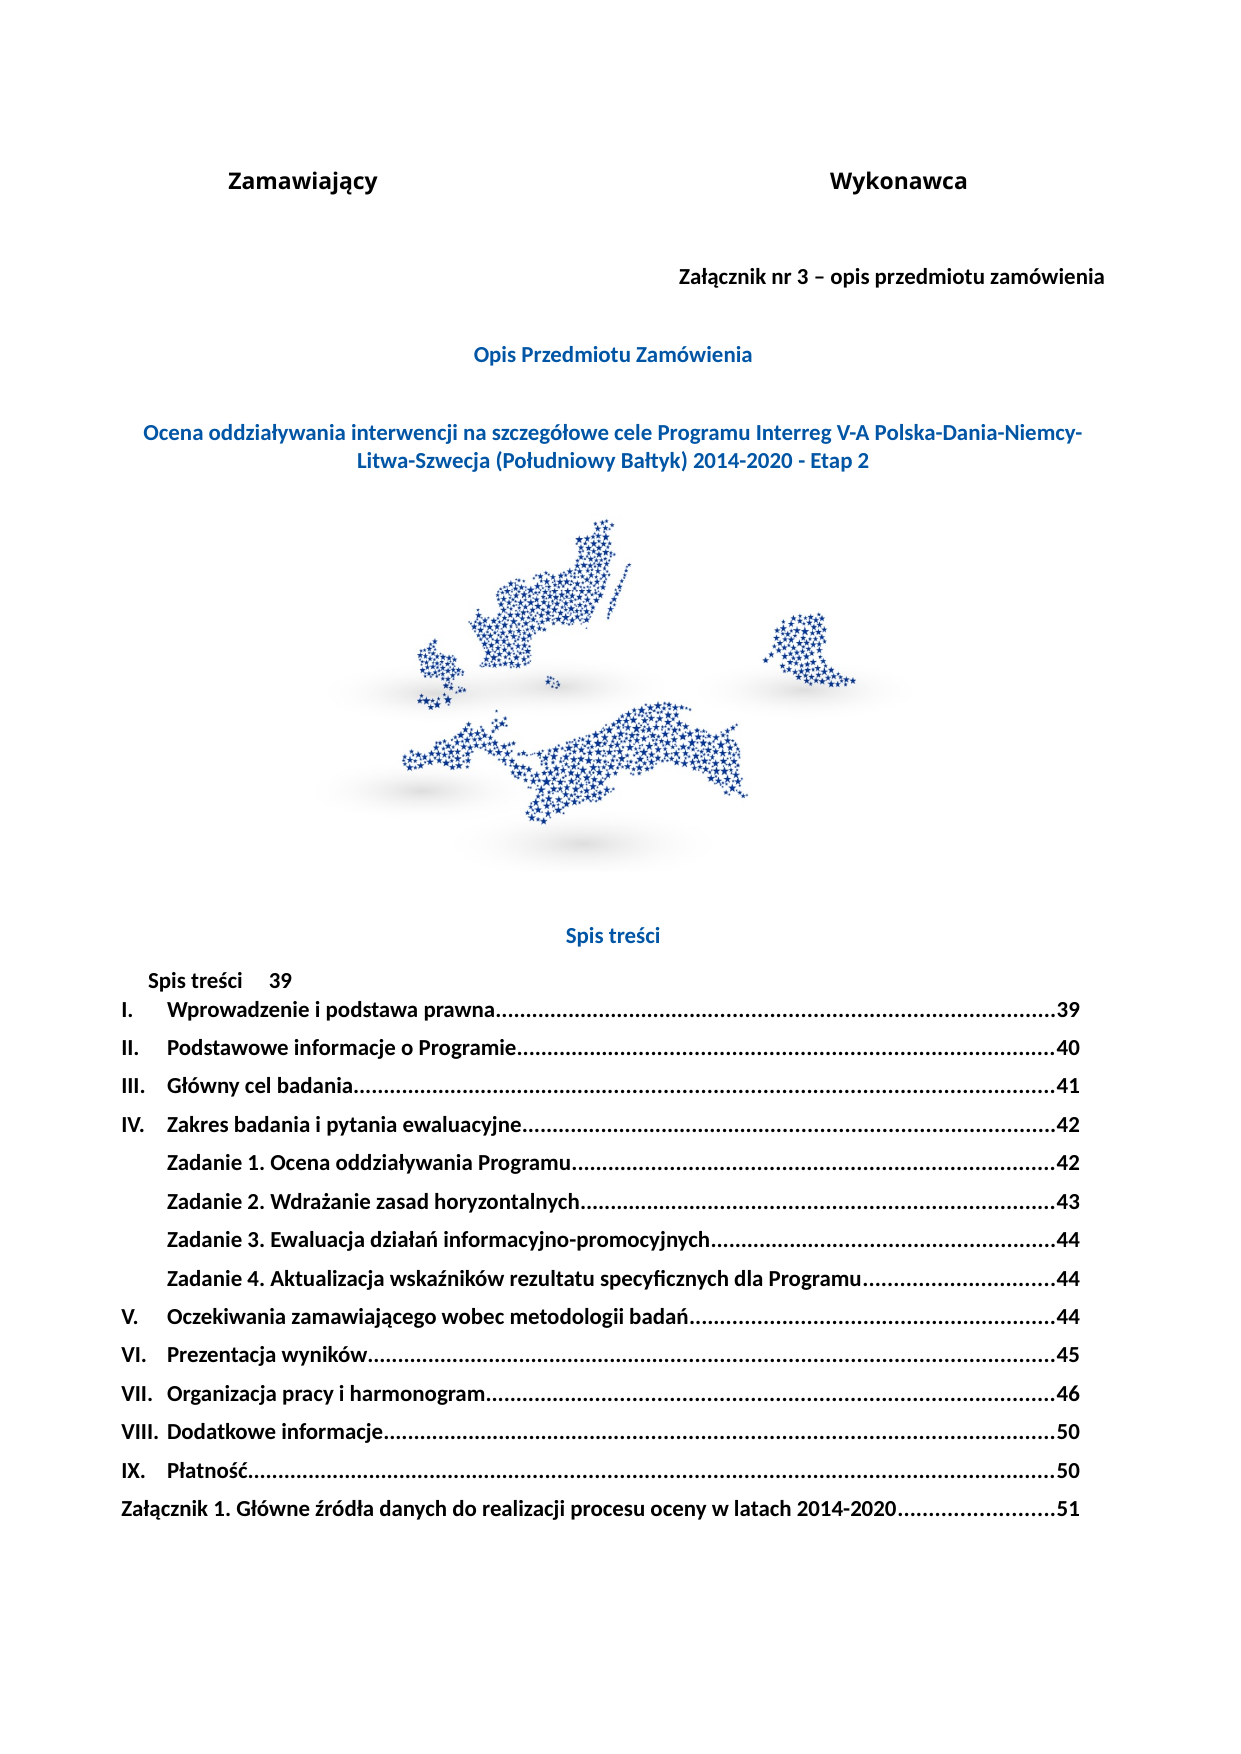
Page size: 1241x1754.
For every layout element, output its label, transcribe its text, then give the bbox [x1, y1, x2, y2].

text Załącznik nr 3 – opis przedmiotu zamówienia [121, 262, 1105, 290]
subtitle Opis Przedmiotu Zamówienia [121, 340, 1105, 368]
subtitle Ocena oddziaływania interwencji na szczegółowe cele Programu Interreg V-A Polska-Dania-Niemcy-Litwa-Szwecja (Południowy Bałtyk) 2014-2020 - Etap 2 [121, 418, 1105, 474]
picture [293, 499, 933, 872]
text Zamawiający Wykonawca [121, 165, 1105, 196]
